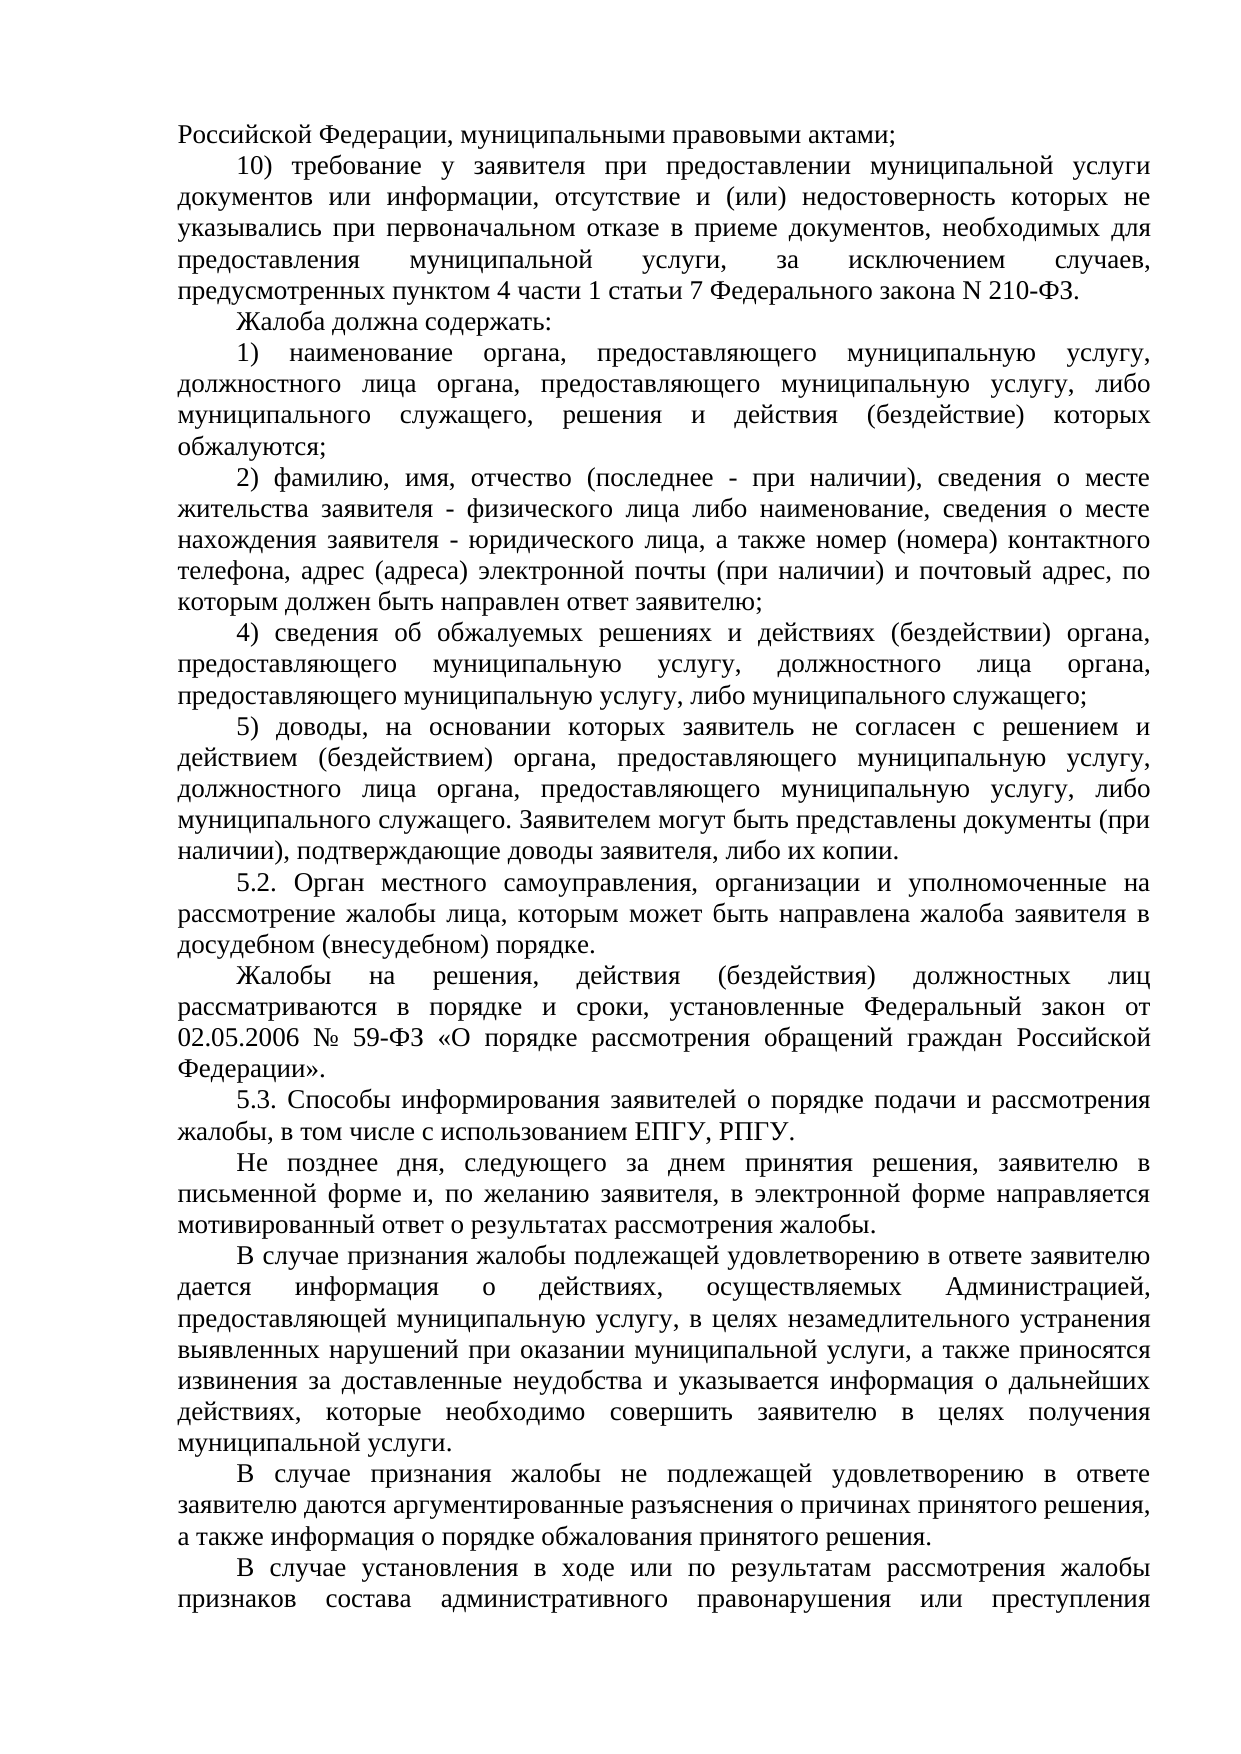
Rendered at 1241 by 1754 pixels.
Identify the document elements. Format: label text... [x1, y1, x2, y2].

text В случае признания жалобы подлежащей удовлетворению в ответе заявителю дается информация о действиях, осуществляемых Администрацией, предоставляющей муниципальную услугу, в целях незамедлительного устранения выявленных нарушений при оказании муниципальной услуги, а также приносятся извинения за доставленные неудобства и указывается информация о дальнейших действиях, которые необходимо совершить заявителю в целях получения муниципальной услуги. [177, 1239, 1152, 1457]
text Жалоба должна содержать: [177, 305, 1152, 336]
text Не позднее дня, следующего за днем принятия решения, заявителю в письменной форме и, по желанию заявителя, в электронной форме направляется мотивированный ответ о результатах рассмотрения жалобы. [177, 1146, 1152, 1239]
text 1) наименование органа, предоставляющего муниципальную услугу, должностного лица органа, предоставляющего муниципальную услугу, либо муниципального служащего, решения и действия (бездействие) которых обжалуются; [177, 336, 1152, 461]
text 2) фамилию, имя, отчество (последнее - при наличии), сведения о месте жительства заявителя - физического лица либо наименование, сведения о месте нахождения заявителя - юридического лица, а также номер (номера) контактного телефона, адрес (адреса) электронной почты (при наличии) и почтовый адрес, по которым должен быть направлен ответ заявителю; [177, 461, 1152, 616]
text 5.2. Орган местного самоуправления, организации и уполномоченные на рассмотрение жалобы лица, которым может быть направлена жалоба заявителя в досудебном (внесудебном) порядке. [177, 866, 1152, 959]
text 4) сведения об обжалуемых решениях и действиях (бездействии) органа, предоставляющего муниципальную услугу, должностного лица органа, предоставляющего муниципальную услугу, либо муниципального служащего; [177, 616, 1152, 710]
text 5.3. Способы информирования заявителей о порядке подачи и рассмотрения жалобы, в том числе с использованием ЕПГУ, РПГУ. [177, 1084, 1152, 1146]
text Жалобы на решения, действия (бездействия) должностных лиц рассматриваются в порядке и сроки, установленные Федеральный закон от 02.05.2006 № 59-ФЗ «О порядке рассмотрения обращений граждан Российской Федерации». [177, 959, 1152, 1084]
text 5) доводы, на основании которых заявитель не согласен с решением и действием (бездействием) органа, предоставляющего муниципальную услугу, должностного лица органа, предоставляющего муниципальную услугу, либо муниципального служащего. Заявителем могут быть представлены документы (при наличии), подтверждающие доводы заявителя, либо их копии. [177, 710, 1152, 866]
text В случае признания жалобы не подлежащей удовлетворению в ответе заявителю даются аргументированные разъяснения о причинах принятого решения, а также информация о порядке обжалования принятого решения. [177, 1457, 1152, 1551]
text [177, 1551, 1152, 1613]
text 10) требование у заявителя при предоставлении муниципальной услуги документов или информации, отсутствие и (или) недостоверность которых не указывались при первоначальном отказе в приеме документов, необходимых для предоставления муниципальной услуги, за исключением случаев, предусмотренных пунктом 4 части 1 статьи 7 Федерального закона N 210-ФЗ. [177, 149, 1152, 305]
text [177, 118, 1152, 149]
